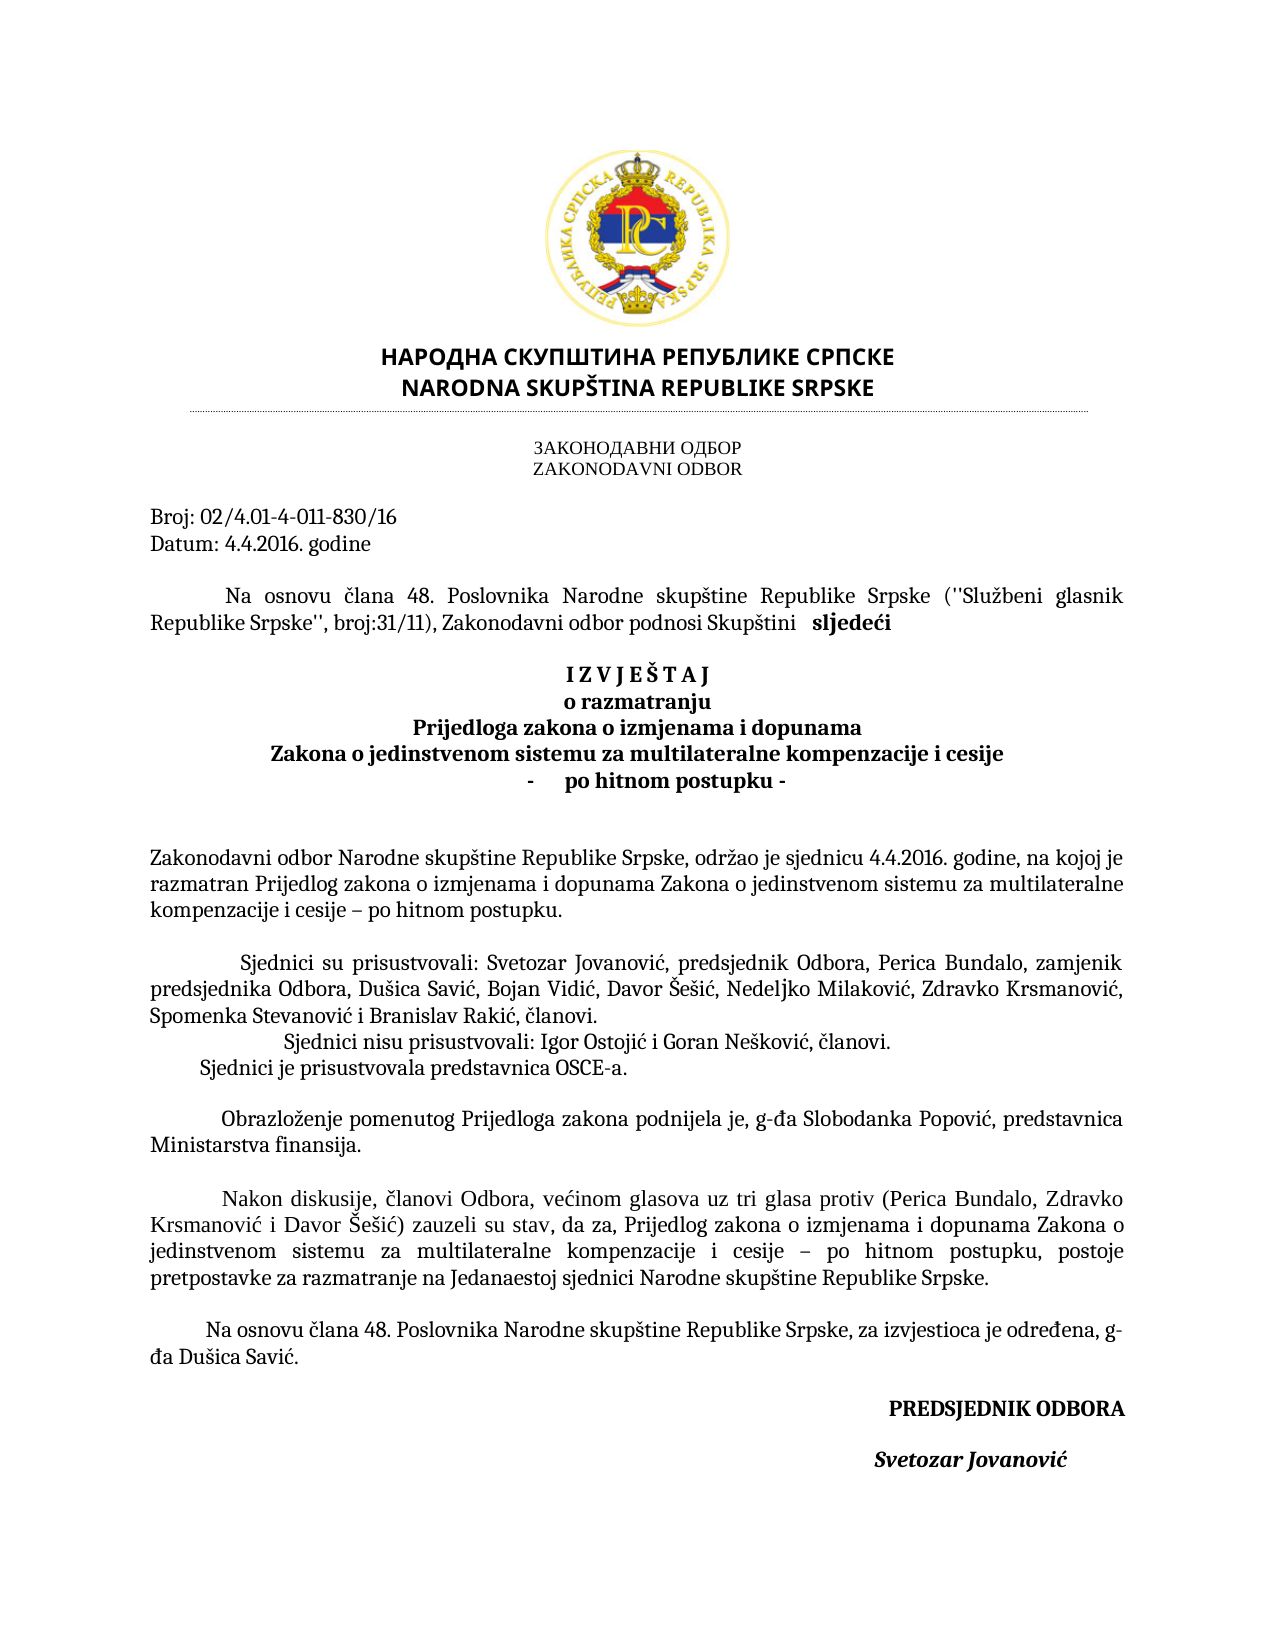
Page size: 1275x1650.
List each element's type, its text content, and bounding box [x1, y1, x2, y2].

text Na osnovu člana 48. Poslovnika Narodne skupštine Republike Srpske (''Službeni glasnik Republike Srpske'', broj:31/11), Zakonodavni odbor podnosi Skupštini slјedeći [150, 583, 1125, 636]
text Zakona o jedinstvenom sistemu za multilateralne kompenzacije i cesije [150, 741, 1125, 767]
text Svetozar Jovanović [150, 1447, 1125, 1473]
text I Z V J E Š T A J [150, 662, 1125, 688]
text o razmatranju [150, 688, 1125, 715]
text Prijedloga zakona o izmjenama i dopunama [150, 715, 1125, 741]
text ZAKONODAVNI ODBOR [150, 458, 1125, 480]
text Datum: 4.4.2016. godine [150, 530, 1125, 557]
text Sjednici su prisustvovali: Svetozar Jovanović, predsjednik Odbora, Perica Bundalo, zamjenik predsjednika Odbora, Dušica Savić, Bojan Vidić, Davor Šešić, Nedelјko Milaković, Zdravko Krsmanović, Spomenka Stevanović i Branislav Rakić, članovi. [150, 950, 1125, 1029]
text Sjednici nisu prisustvovali: Igor Ostojić i Goran Nešković, članovi. [150, 1029, 1125, 1055]
text ЗАКОНОДАВНИ ОДБОР [150, 437, 1125, 458]
text Sjednici je prisustvovala predstavnica OSCE-a. [150, 1055, 1125, 1081]
text Na osnovu člana 48. Poslovnika Narodne skupštine Republike Srpske, za izvjestioca je određena, g-đa Dušica Savić. [150, 1317, 1125, 1370]
text НАРОДНА СКУПШТИНА РЕПУБЛИКЕ СРПСКЕ [150, 341, 1125, 372]
text PREDSJEDNIK ODBORA [150, 1396, 1125, 1422]
list po hitnom postupku - [187, 767, 1125, 794]
text Broj: 02/4.01-4-011-830/16 [150, 504, 1125, 530]
text Zakonodavni odbor Narodne skupštine Republike Srpske, održao je sjednicu 4.4.2016. godine, na kojoj je razmatran Prijedlog zakona o izmjenama i dopunama Zakona o jedinstvenom sistemu za multilateralne kompenzacije i cesije – po hitnom postupku. [150, 794, 1125, 923]
text Obrazloženje pomenutog Prijedloga zakona podnijela je, g-đa Slobodanka Popović, predstavnica Ministarstva finansija. [150, 1106, 1125, 1158]
text NARODNA SKUPŠTINA REPUBLIKE SRPSKE [150, 372, 1125, 403]
text Nakon diskusije, članovi Odbora, većinom glasova uz tri glasa protiv (Perica Bundalo, Zdravko Krsmanović i Davor Šešić) zauzeli su stav, da za, Prijedlog zakona o izmjenama i dopunama Zakona o jedinstvenom sistemu za multilateralne kompenzacije i cesije – po hitnom postupku, postoje pretpostavke za razmatranje na Jedanaestoj sjednici Narodne skupštine Republike Srpske. [150, 1184, 1125, 1291]
